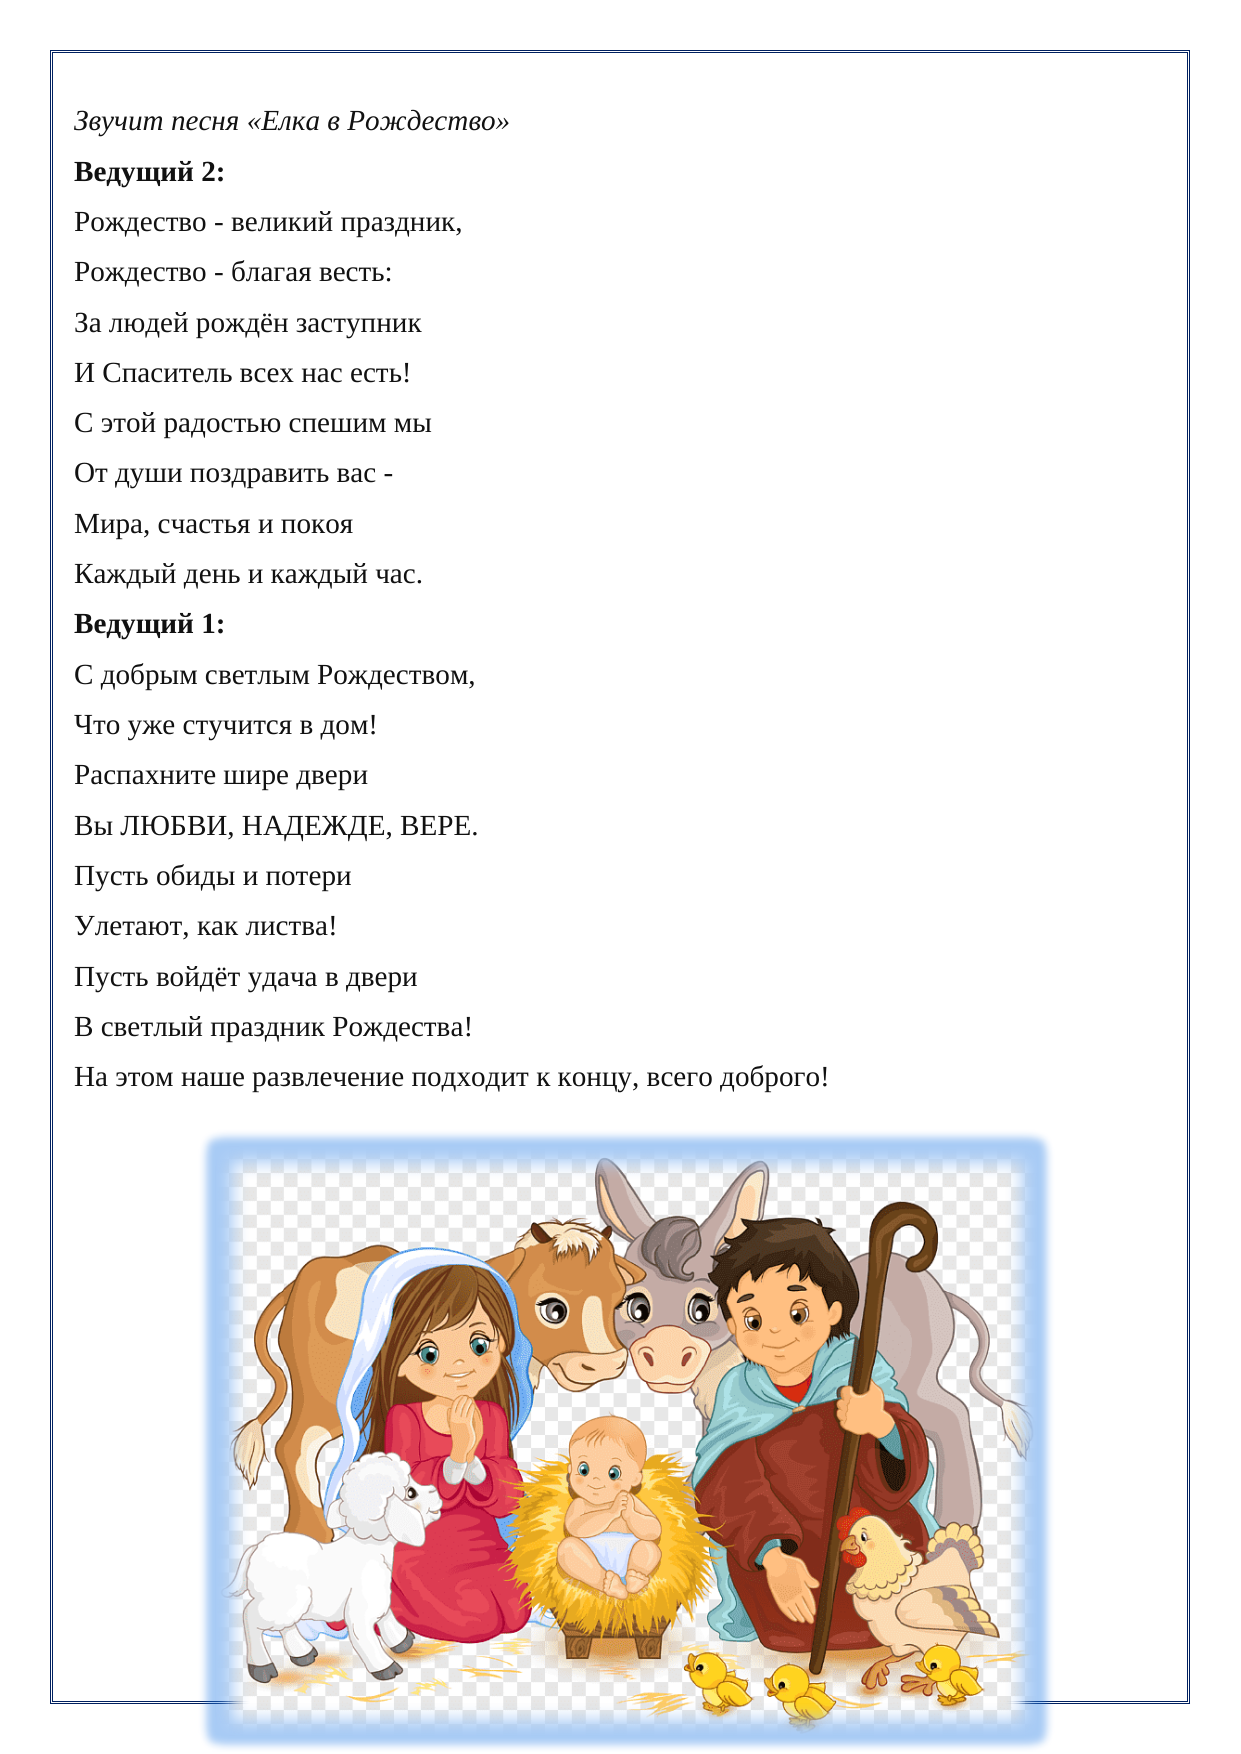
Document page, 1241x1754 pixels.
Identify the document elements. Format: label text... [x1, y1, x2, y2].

text В светлый праздник Рождества! [74, 1009, 1152, 1043]
text Пусть обиды и потери [74, 858, 1152, 892]
text Мира, счастья и покоя [74, 506, 1152, 539]
text От души поздравить вас - [74, 456, 1152, 489]
text С добрым светлым Рождеством, [74, 657, 1152, 690]
text Ведущий 2: [74, 154, 1152, 187]
text Распахните шире двери [74, 757, 1152, 791]
text С этой радостью спешим мы [74, 405, 1152, 439]
text Каждый день и каждый час. [74, 556, 1152, 590]
text За людей рождён заступник [74, 305, 1152, 338]
picture [235, 1172, 1020, 1711]
text Что уже стучится в дом! [74, 707, 1152, 741]
text Звучит песня «Елка в Рождество» [74, 103, 1152, 137]
text Пусть войдёт удача в двери [74, 959, 1152, 992]
text Рождество - благая весть: [74, 254, 1152, 288]
text На этом наше развлечение подходит к концу, всего доброго! [74, 1059, 1152, 1093]
text Вы ЛЮБВИ, НАДЕЖДЕ, ВЕРЕ. [74, 808, 1152, 841]
text И Спаситель всех нас есть! [74, 355, 1152, 388]
text Рождество - великий праздник, [74, 204, 1152, 238]
text Ведущий 1: [74, 607, 1152, 640]
text Улетают, как листва! [74, 908, 1152, 942]
